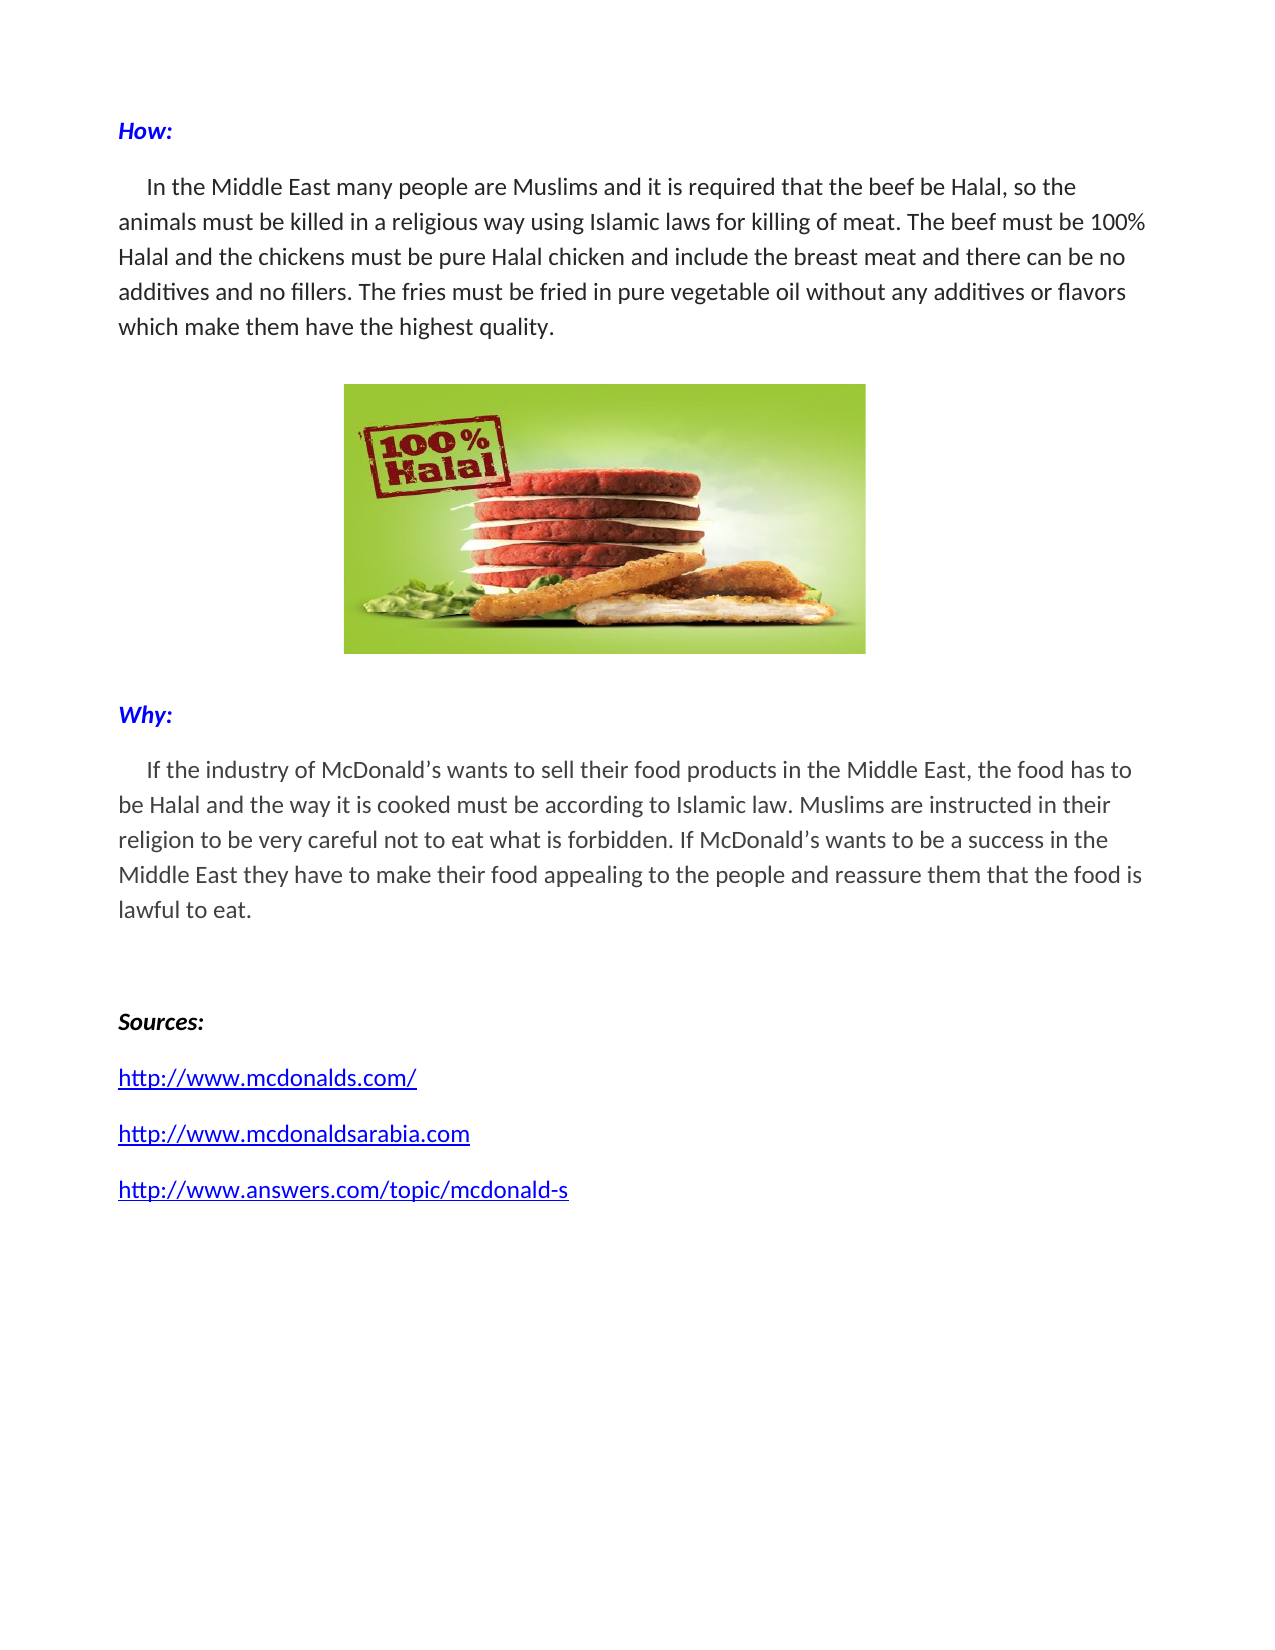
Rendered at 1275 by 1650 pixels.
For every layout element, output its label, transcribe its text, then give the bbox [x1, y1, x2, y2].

picture [343, 384, 866, 654]
text Sources: [118, 1006, 1157, 1037]
text In the Middle East many people are Muslims and it is required that the beef be Halal, so the animals must be killed in a religious way using Islamic laws for killing of meat. The beef must be 100% Halal and the chickens must be pure Halal chicken and include the breast meat and there can be no additives and no fillers. The fries must be fried in pure vegetable oil without any additives or flavors which make them have the highest quality. [118, 171, 1157, 341]
text If the industry of McDonald’s wants to sell their food products in the Middle East, the food has to be Halal and the way it is cooked must be according to Islamic law. Muslims are instructed in their religion to be very careful not to eat what is forbidden. If McDonald’s wants to be a success in the Middle East they have to make their food appealing to the people and reassure them that the food is lawful to eat. [118, 754, 1157, 925]
text How: [118, 115, 1157, 145]
text http://www.mcdonalds.com/ [118, 1062, 1157, 1093]
text http://www.mcdonaldsarabia.com [118, 1118, 1157, 1148]
text Why: [118, 699, 1157, 729]
text http://www.answers.com/topic/mcdonald-s [118, 1174, 1157, 1204]
